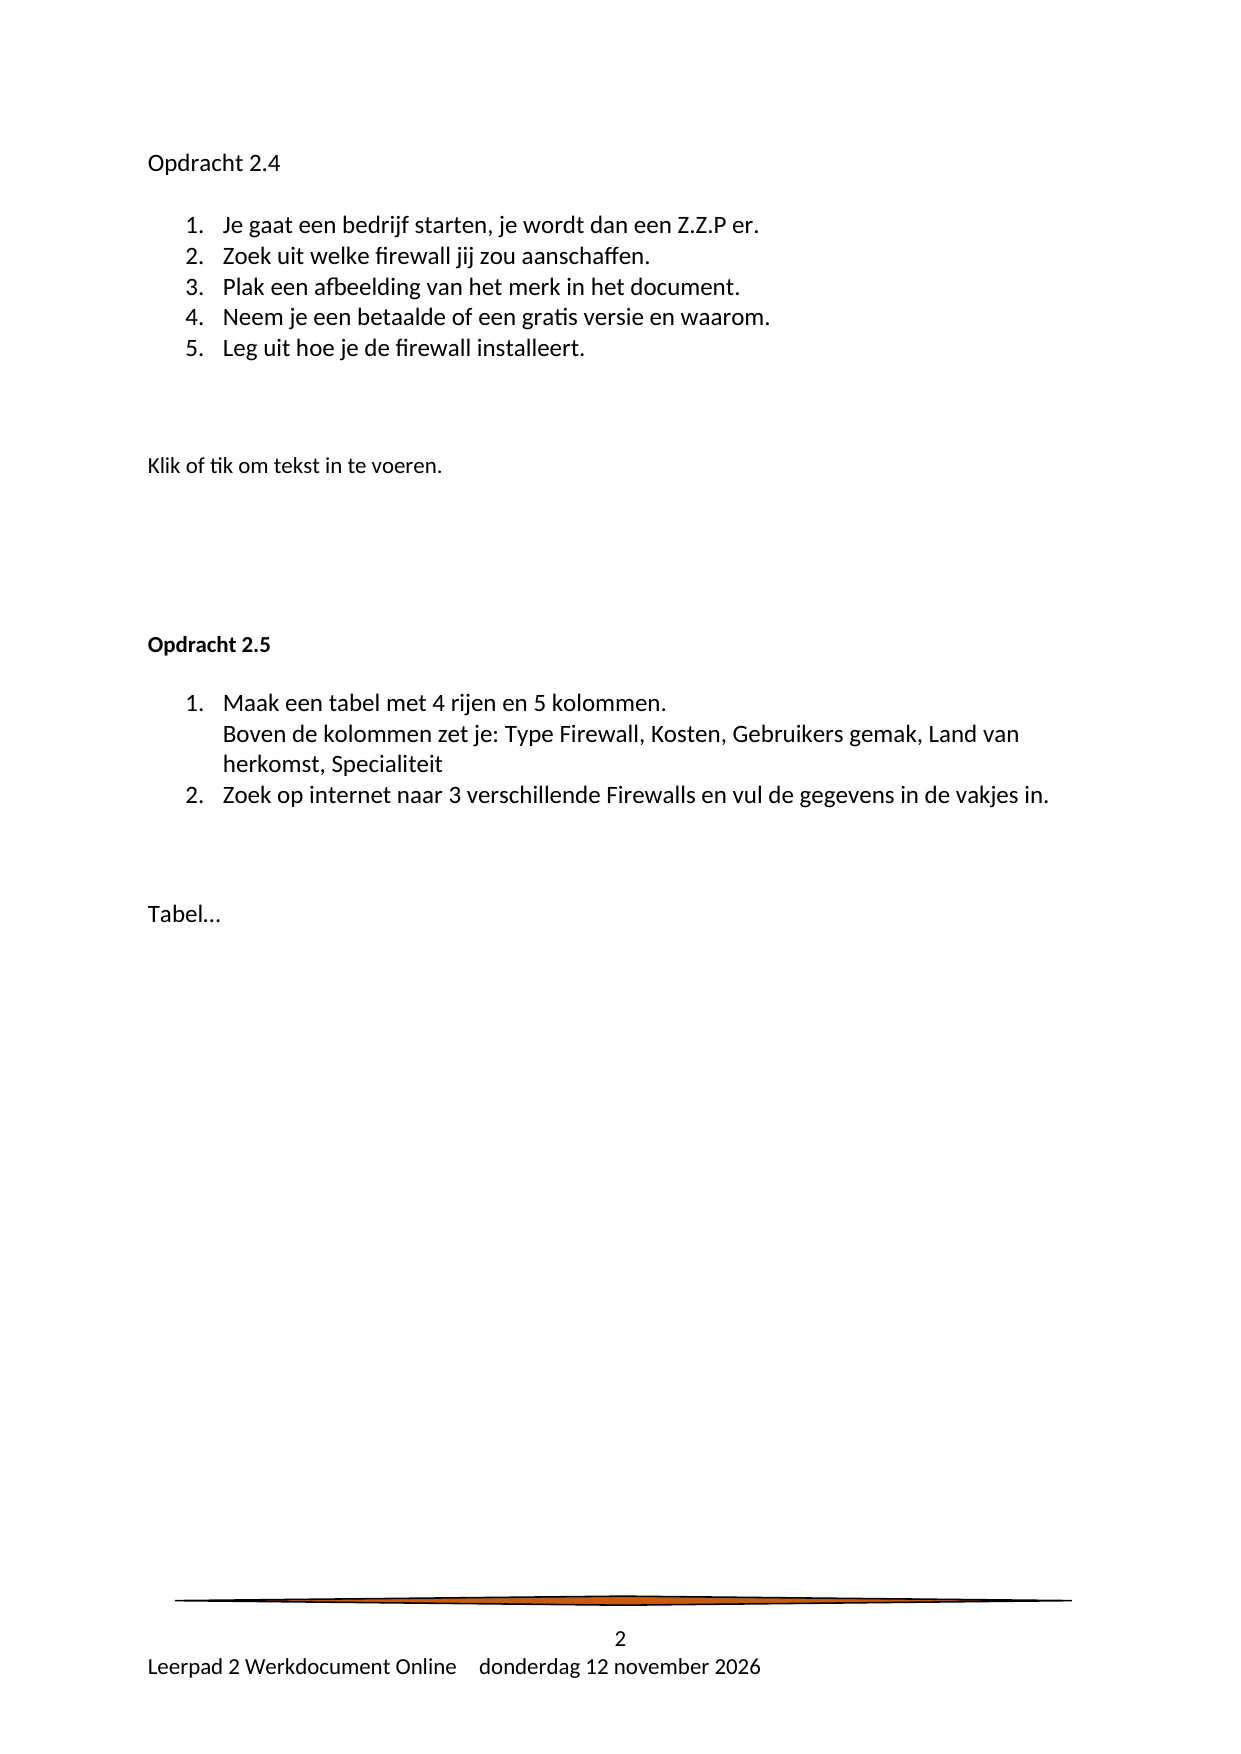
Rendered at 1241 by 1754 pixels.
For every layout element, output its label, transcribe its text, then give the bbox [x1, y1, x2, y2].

list Je gaat een bedrijf starten, je wordt dan een Z.Z.P er. [185, 210, 1093, 240]
list Zoek op internet naar 3 verschillende Firewalls en vul de gegevens in de vakjes in. [185, 779, 1093, 809]
list Zoek uit welke firewall jij zou aanschaffen. [185, 240, 1093, 271]
text Opdracht 2.4 [148, 148, 1093, 178]
text Tabel… [148, 898, 1093, 929]
list Leg uit hoe je de firewall installeert. [185, 332, 1093, 362]
list Maak een tabel met 4 rijen en 5 kolommen. Boven de kolommen zet je: Type Firewall, Kosten, Gebruikers gemak, Land van herkomst, Specialiteit [185, 687, 1093, 779]
list Neem je een betaalde of een gratis versie en waarom. [185, 301, 1093, 332]
text Opdracht 2.5 [148, 630, 1093, 658]
list Plak een afbeelding van het merk in het document. [185, 271, 1093, 301]
